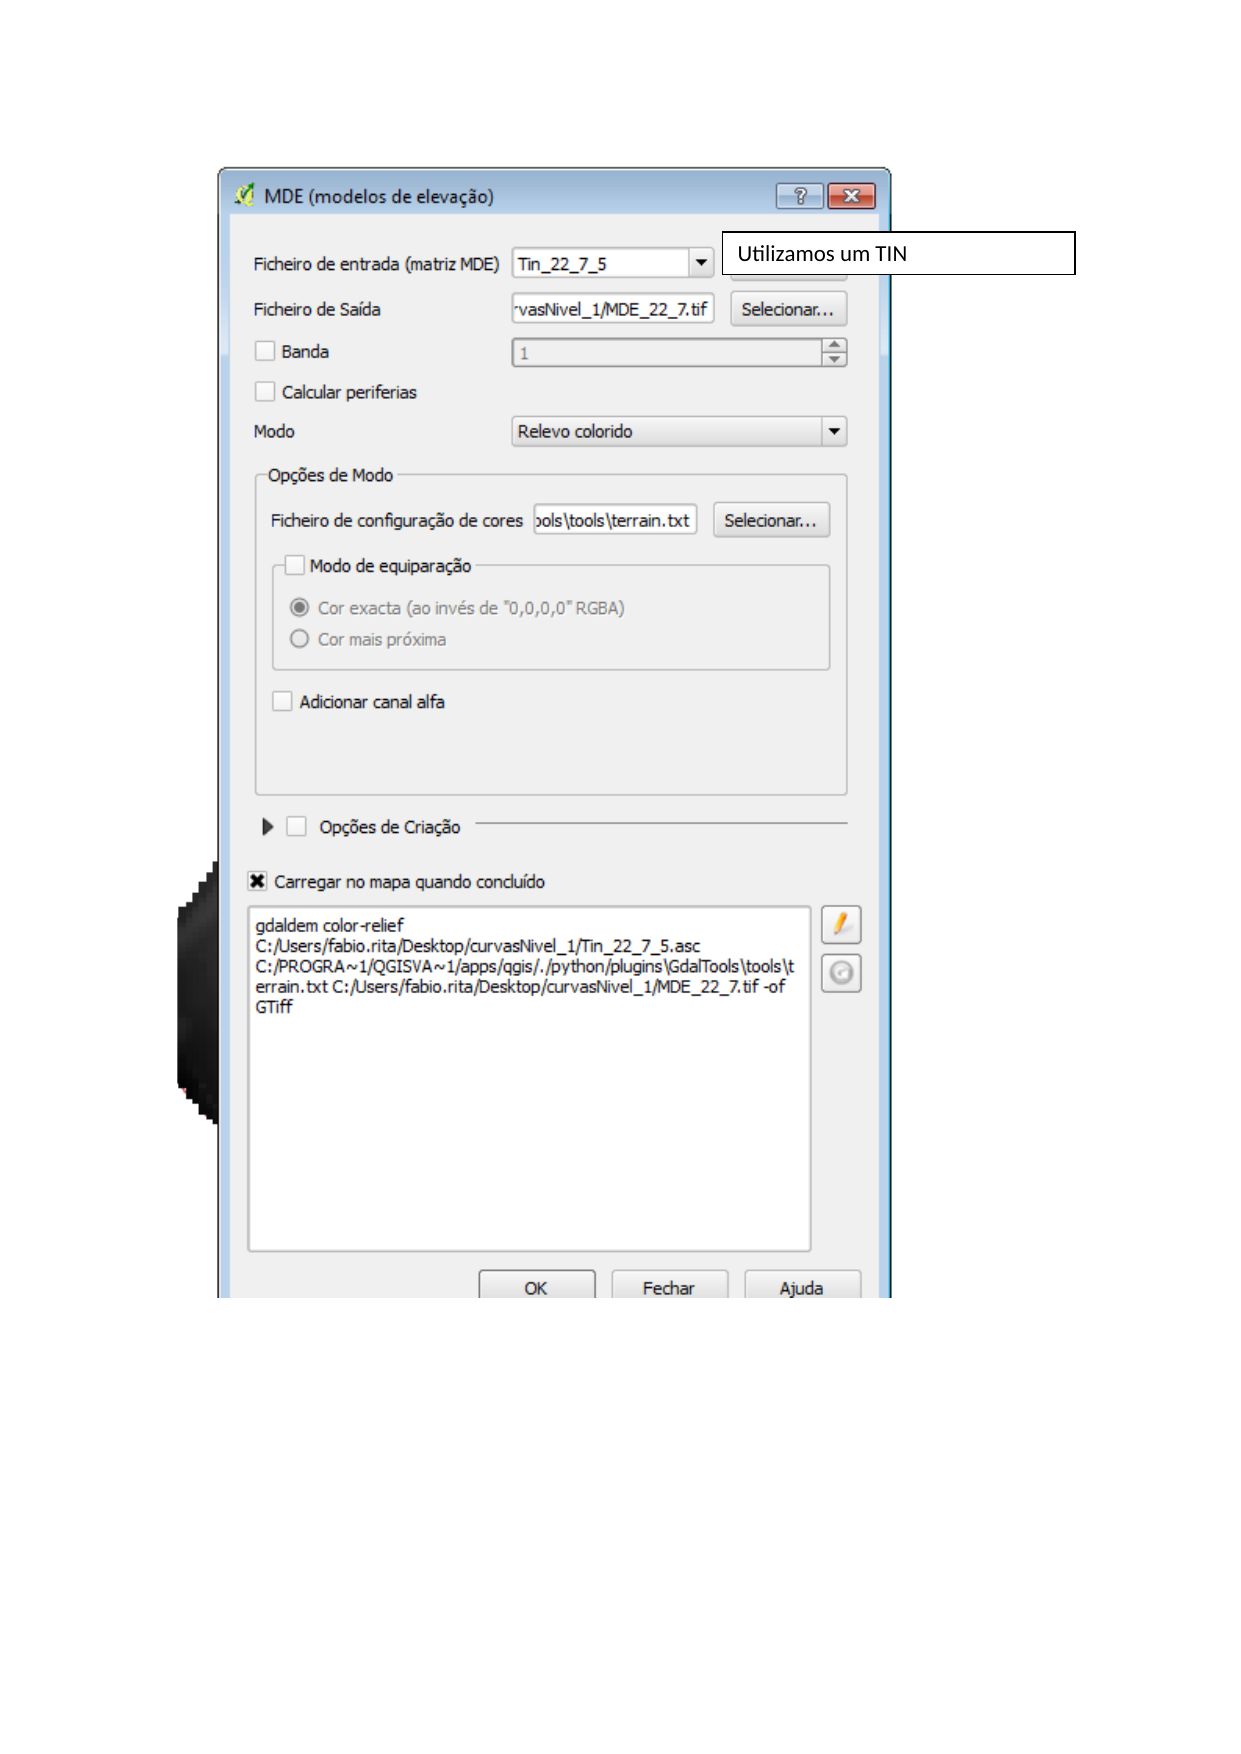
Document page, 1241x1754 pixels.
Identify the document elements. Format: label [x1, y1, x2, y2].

picture [177, 147, 1031, 1298]
